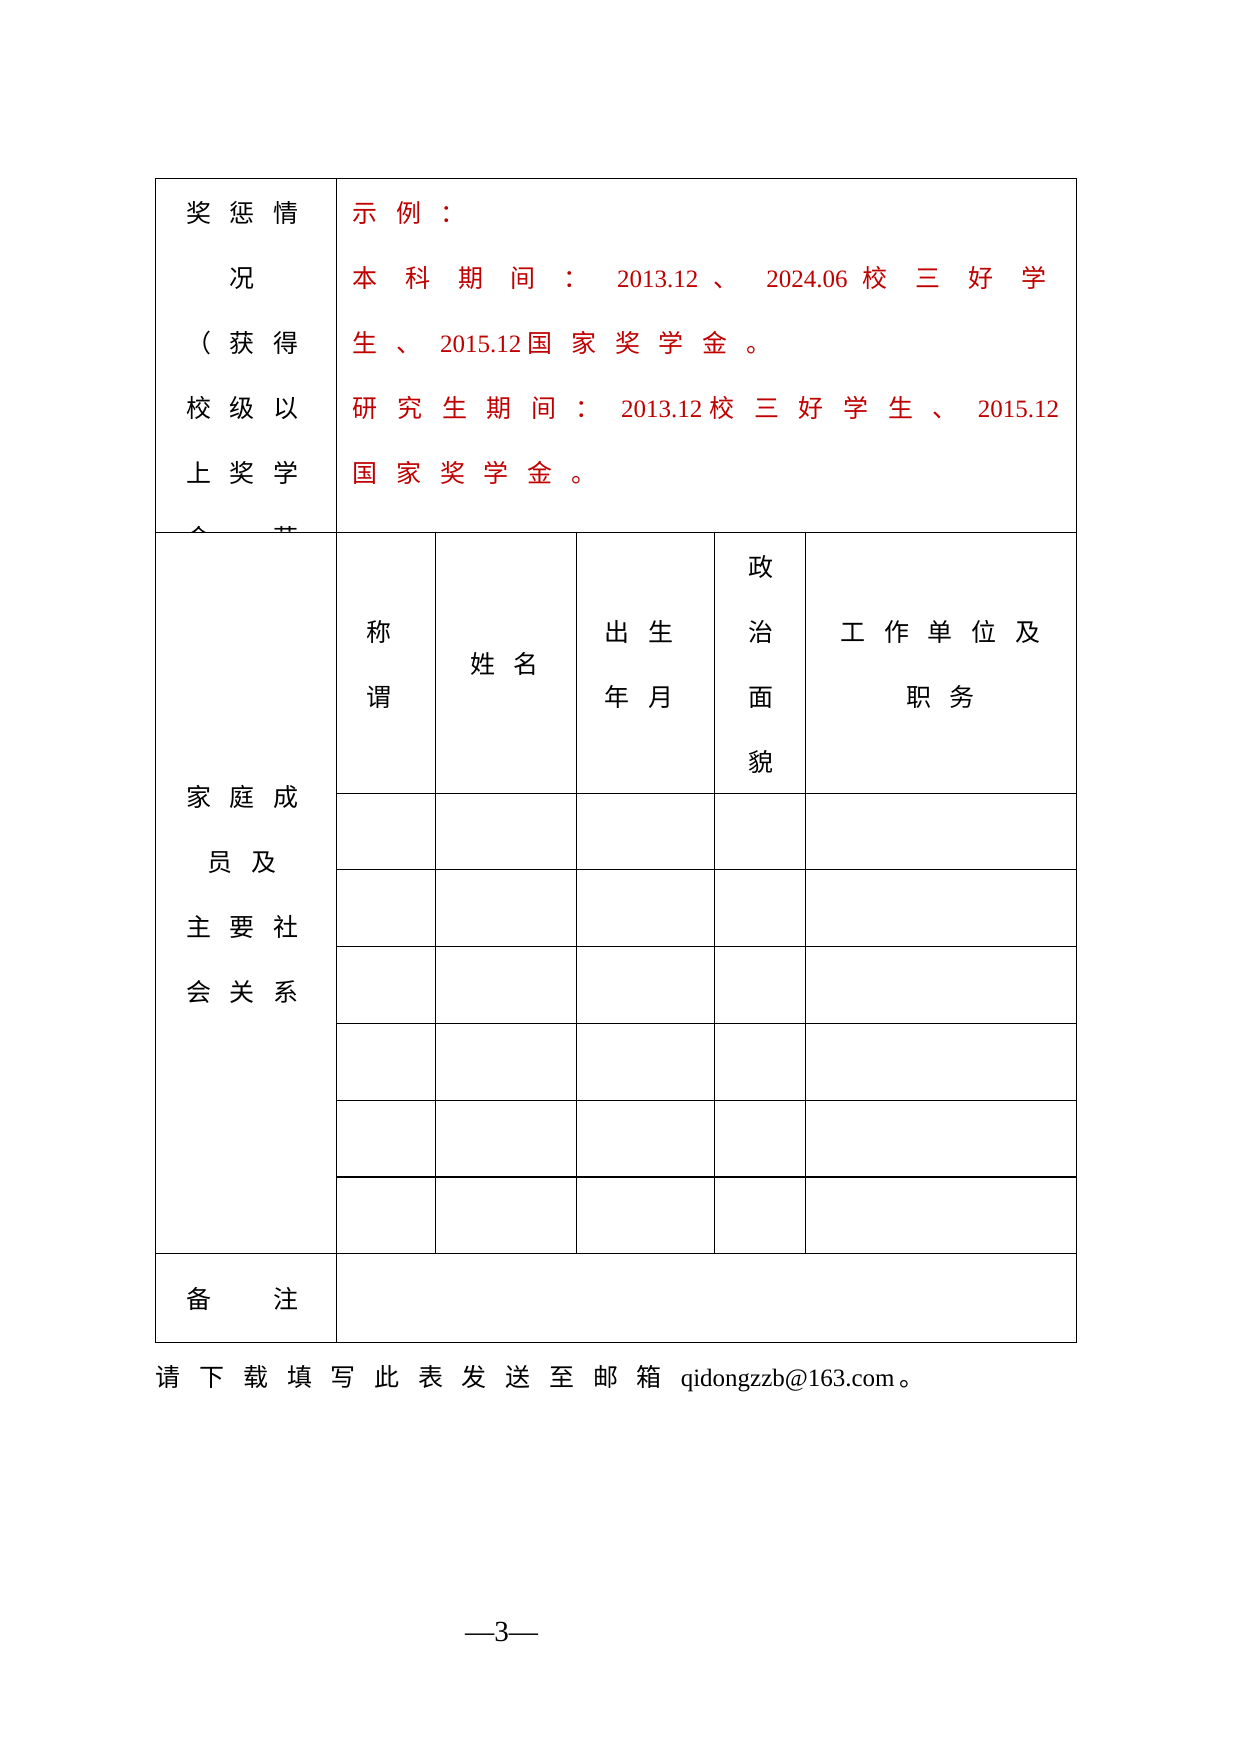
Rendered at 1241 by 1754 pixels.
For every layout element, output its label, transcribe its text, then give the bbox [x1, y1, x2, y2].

table_cell [806, 1024, 1076, 1100]
table_cell 政治 面貌 [715, 533, 805, 793]
table_cell [337, 1101, 435, 1176]
table_cell [577, 794, 714, 869]
table_cell 奖惩情况 （获得校级以上奖学金、荣誉） [156, 179, 336, 532]
table_cell [715, 794, 805, 869]
table_cell [715, 1101, 805, 1176]
table_cell [337, 870, 435, 946]
table_cell 出生年月 [577, 533, 714, 793]
table_cell [577, 1178, 714, 1253]
table_cell [715, 1024, 805, 1100]
table_cell [577, 1024, 714, 1100]
text 请下载填写此表发送至邮箱qidongzzb@163.com。 [156, 1343, 1074, 1408]
table_cell [337, 1024, 435, 1100]
table_cell [577, 870, 714, 946]
table_cell [806, 947, 1076, 1023]
table_cell [337, 1178, 435, 1253]
table_cell 示例： 本科期间：2013.12、2024.06校三好学生、2015.12国家奖学金。 研究生期间：2013.12校三好学生、2015.12国家奖学金。 [337, 179, 1076, 532]
table_cell [436, 1178, 576, 1253]
table_cell [806, 1101, 1076, 1176]
table_cell 工作单位及职务 [806, 533, 1076, 793]
table_cell 家庭成员及 主要社会关系 [156, 533, 336, 1253]
table_cell [337, 947, 435, 1023]
table_cell [436, 1101, 576, 1176]
table_cell 备 注 [156, 1254, 336, 1342]
table_cell [337, 1254, 1076, 1342]
table_cell [436, 1024, 576, 1100]
table_cell 称谓 [337, 533, 435, 793]
table_cell [806, 1178, 1076, 1253]
table_cell [806, 794, 1076, 869]
table_cell [715, 870, 805, 946]
table_cell [577, 1101, 714, 1176]
table_cell [715, 947, 805, 1023]
table_cell [577, 947, 714, 1023]
table_cell [715, 1178, 805, 1253]
table_cell 姓名 [436, 533, 576, 793]
table_cell [436, 794, 576, 869]
table_cell [806, 870, 1076, 946]
table_cell [337, 794, 435, 869]
table_cell [436, 947, 576, 1023]
table_cell [436, 870, 576, 946]
